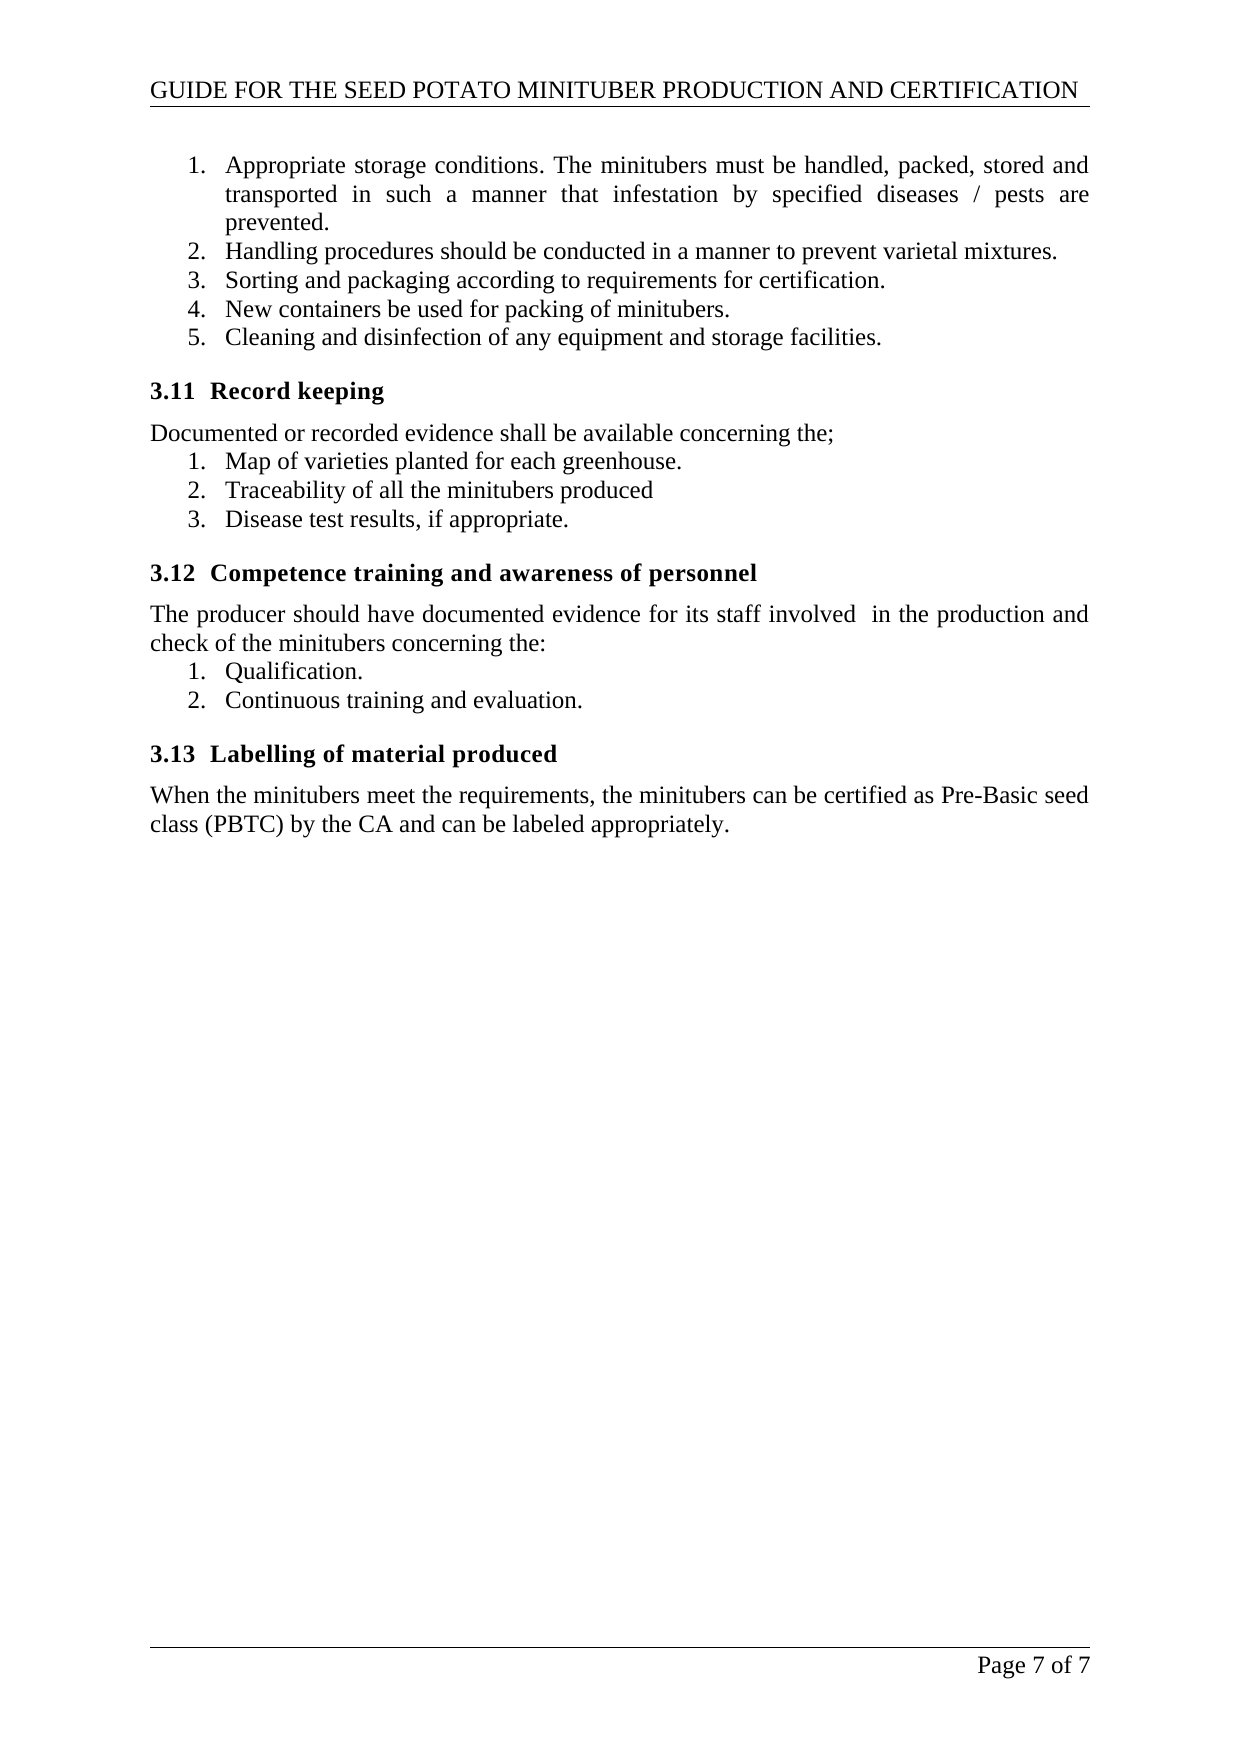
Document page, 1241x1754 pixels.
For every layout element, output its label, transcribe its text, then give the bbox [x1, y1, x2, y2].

list Sorting and packaging according to requirements for certification. [187, 265, 1090, 294]
list Cleaning and disinfection of any equipment and storage facilities. [187, 322, 1090, 351]
list Appropriate storage conditions. The minitubers must be handled, packed, stored and transported in such a manner that infestation by specified diseases / pests are prevented. [187, 150, 1090, 236]
list New containers be used for packing of minitubers. [187, 294, 1090, 322]
list Traceability of all the minitubers produced [187, 475, 1090, 504]
list Qualification. [187, 656, 1090, 685]
text The producer should have documented evidence for its staff involved in the production and check of the minitubers concerning the: [150, 599, 1090, 656]
subtitle Competence training and awareness of personnel [150, 558, 1090, 586]
subtitle Record keeping [150, 376, 1090, 405]
list Handling procedures should be conducted in a manner to prevent varietal mixtures. [187, 236, 1090, 265]
subtitle Labelling of material produced [150, 739, 1090, 768]
list Disease test results, if appropriate. [187, 504, 1090, 533]
text When the minitubers meet the requirements, the minitubers can be certified as Pre-Basic seed class (PBTC) by the CA and can be labeled appropriately. [150, 780, 1090, 838]
list Continuous training and evaluation. [187, 685, 1090, 714]
text Documented or recorded evidence shall be available concerning the; [150, 418, 1090, 446]
list Map of varieties planted for each greenhouse. [187, 446, 1090, 475]
